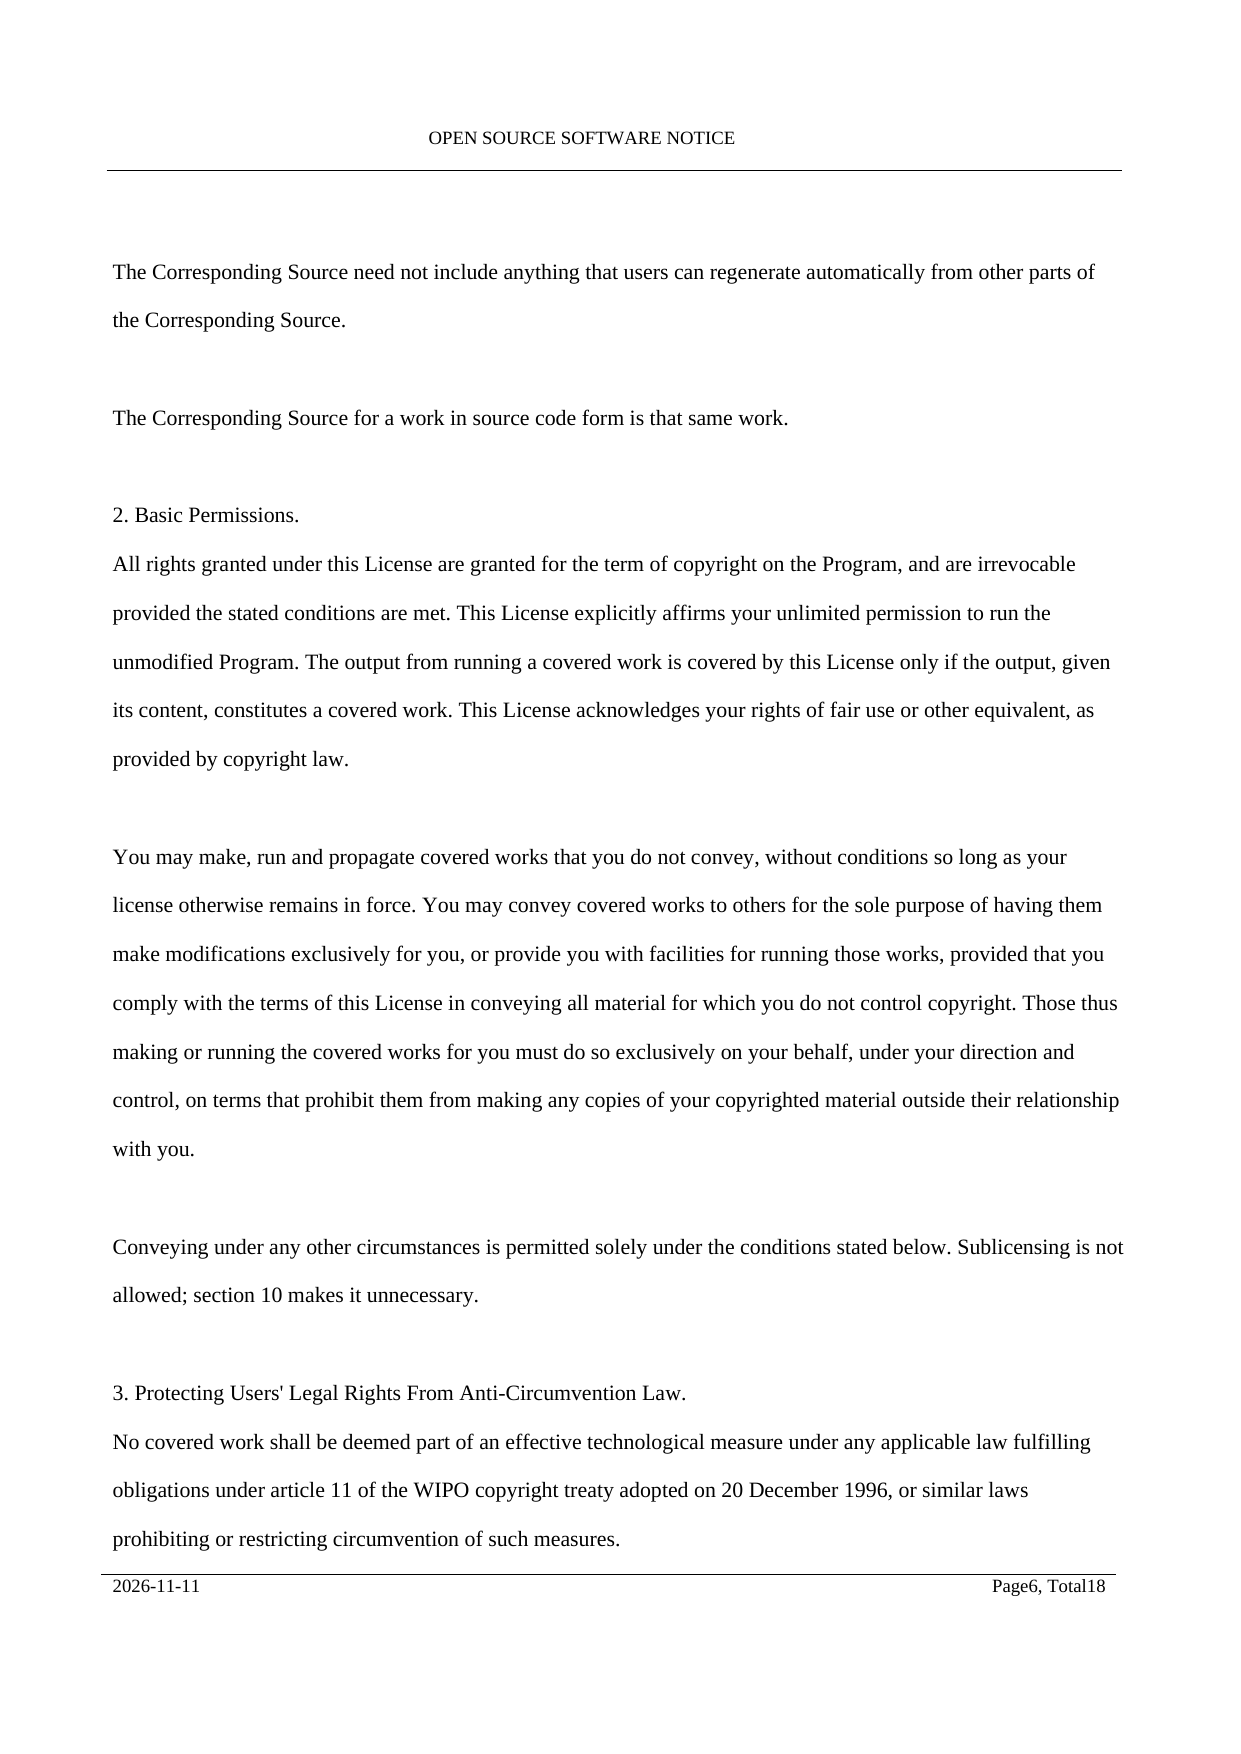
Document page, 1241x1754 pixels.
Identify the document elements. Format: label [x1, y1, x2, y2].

text [112, 206, 1128, 1555]
